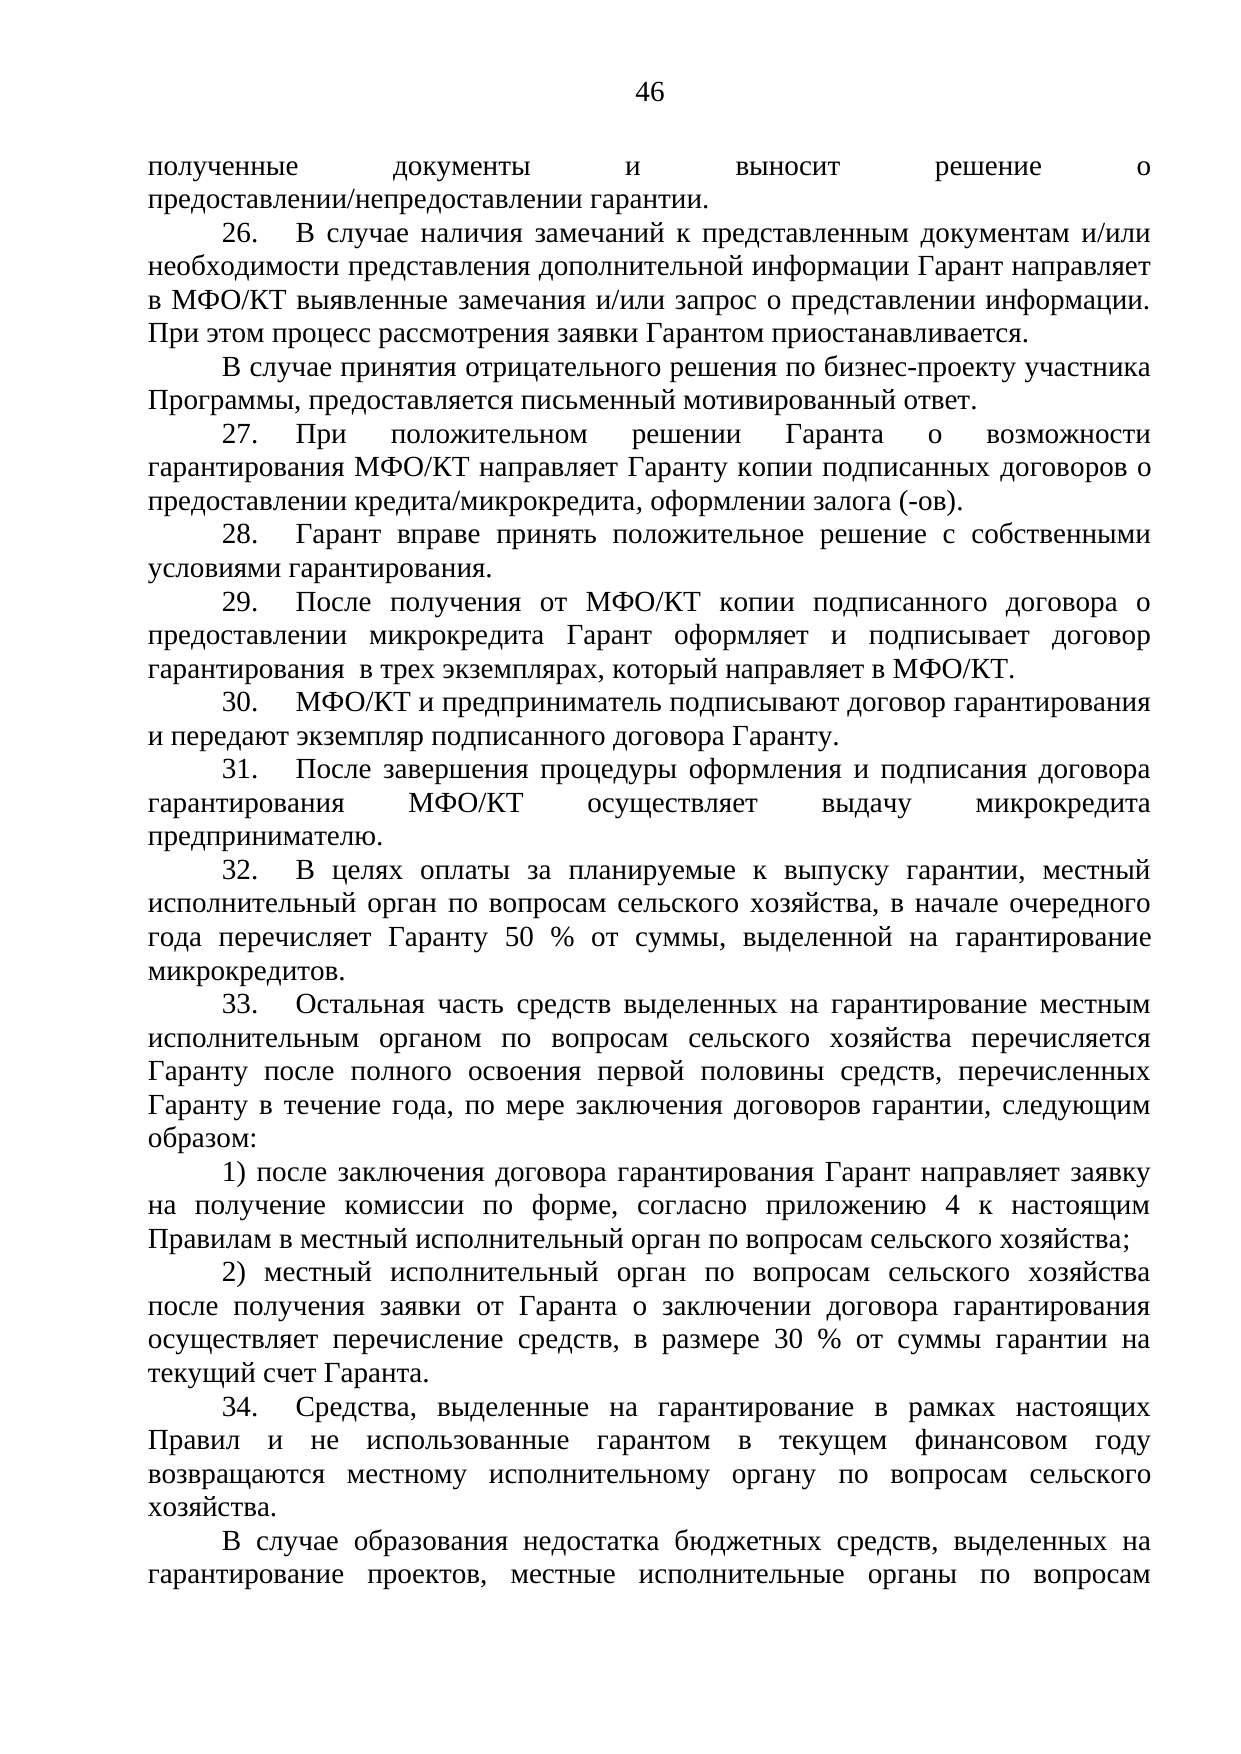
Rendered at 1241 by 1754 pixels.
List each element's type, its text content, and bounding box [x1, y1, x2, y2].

list При положительном решении Гаранта о возможности гарантирования МФО/КТ направляет Гаранту копии подписанных договоров о предоставлении кредита/микрокредита, оформлении залога (-ов). [148, 416, 1152, 517]
list Гарант вправе принять положительное решение с собственными условиями гарантирования. [148, 517, 1152, 584]
text В случае принятия отрицательного решения по бизнес-проекту участника Программы, предоставляется письменный мотивированный ответ. [148, 349, 1152, 416]
list В целях оплаты за планируемые к выпуску гарантии, местный исполнительный орган по вопросам сельского хозяйства, в начале очередного года перечисляет Гаранту 50 % от суммы, выделенной на гарантирование микрокредитов. [148, 852, 1152, 986]
text 2) местный исполнительный орган по вопросам сельского хозяйства после получения заявки от Гаранта о заключении договора гарантирования осуществляет перечисление средств, в размере 30 % от суммы гарантии на текущий счет Гаранта. [148, 1254, 1152, 1389]
list После завершения процедуры оформления и подписания договора гарантирования МФО/КТ осуществляет выдачу микрокредита предпринимателю. [148, 751, 1152, 852]
list Остальная часть средств выделенных на гарантирование местным исполнительным органом по вопросам сельского хозяйства перечисляется Гаранту после полного освоения первой половины средств, перечисленных Гаранту в течение года, по мере заключения договоров гарантии, следующим образом: [148, 986, 1152, 1154]
text 1) после заключения договора гарантирования Гарант направляет заявку на получение комиссии по форме, согласно приложению 4 к настоящим Правилам в местный исполнительный орган по вопросам сельского хозяйства; [148, 1154, 1152, 1254]
list МФО/КТ и предприниматель подписывают договор гарантирования и передают экземпляр подписанного договора Гаранту. [148, 684, 1152, 751]
list После получения от МФО/КТ копии подписанного договора о предоставлении микрокредита Гарант оформляет и подписывает договор гарантирования в трех экземплярах, который направляет в МФО/КТ. [148, 584, 1152, 684]
list В случае наличия замечаний к представленным документам и/или необходимости представления дополнительной информации Гарант направляет в МФО/КТ выявленные замечания и/или запрос о представлении информации. При этом процесс рассмотрения заявки Гарантом приостанавливается. [148, 215, 1152, 349]
list Средства, выделенные на гарантирование в рамках настоящих Правил и не использованные гарантом в текущем финансовом году возвращаются местному исполнительному органу по вопросам сельского хозяйства. [148, 1389, 1152, 1523]
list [148, 148, 1152, 215]
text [148, 1523, 1152, 1590]
